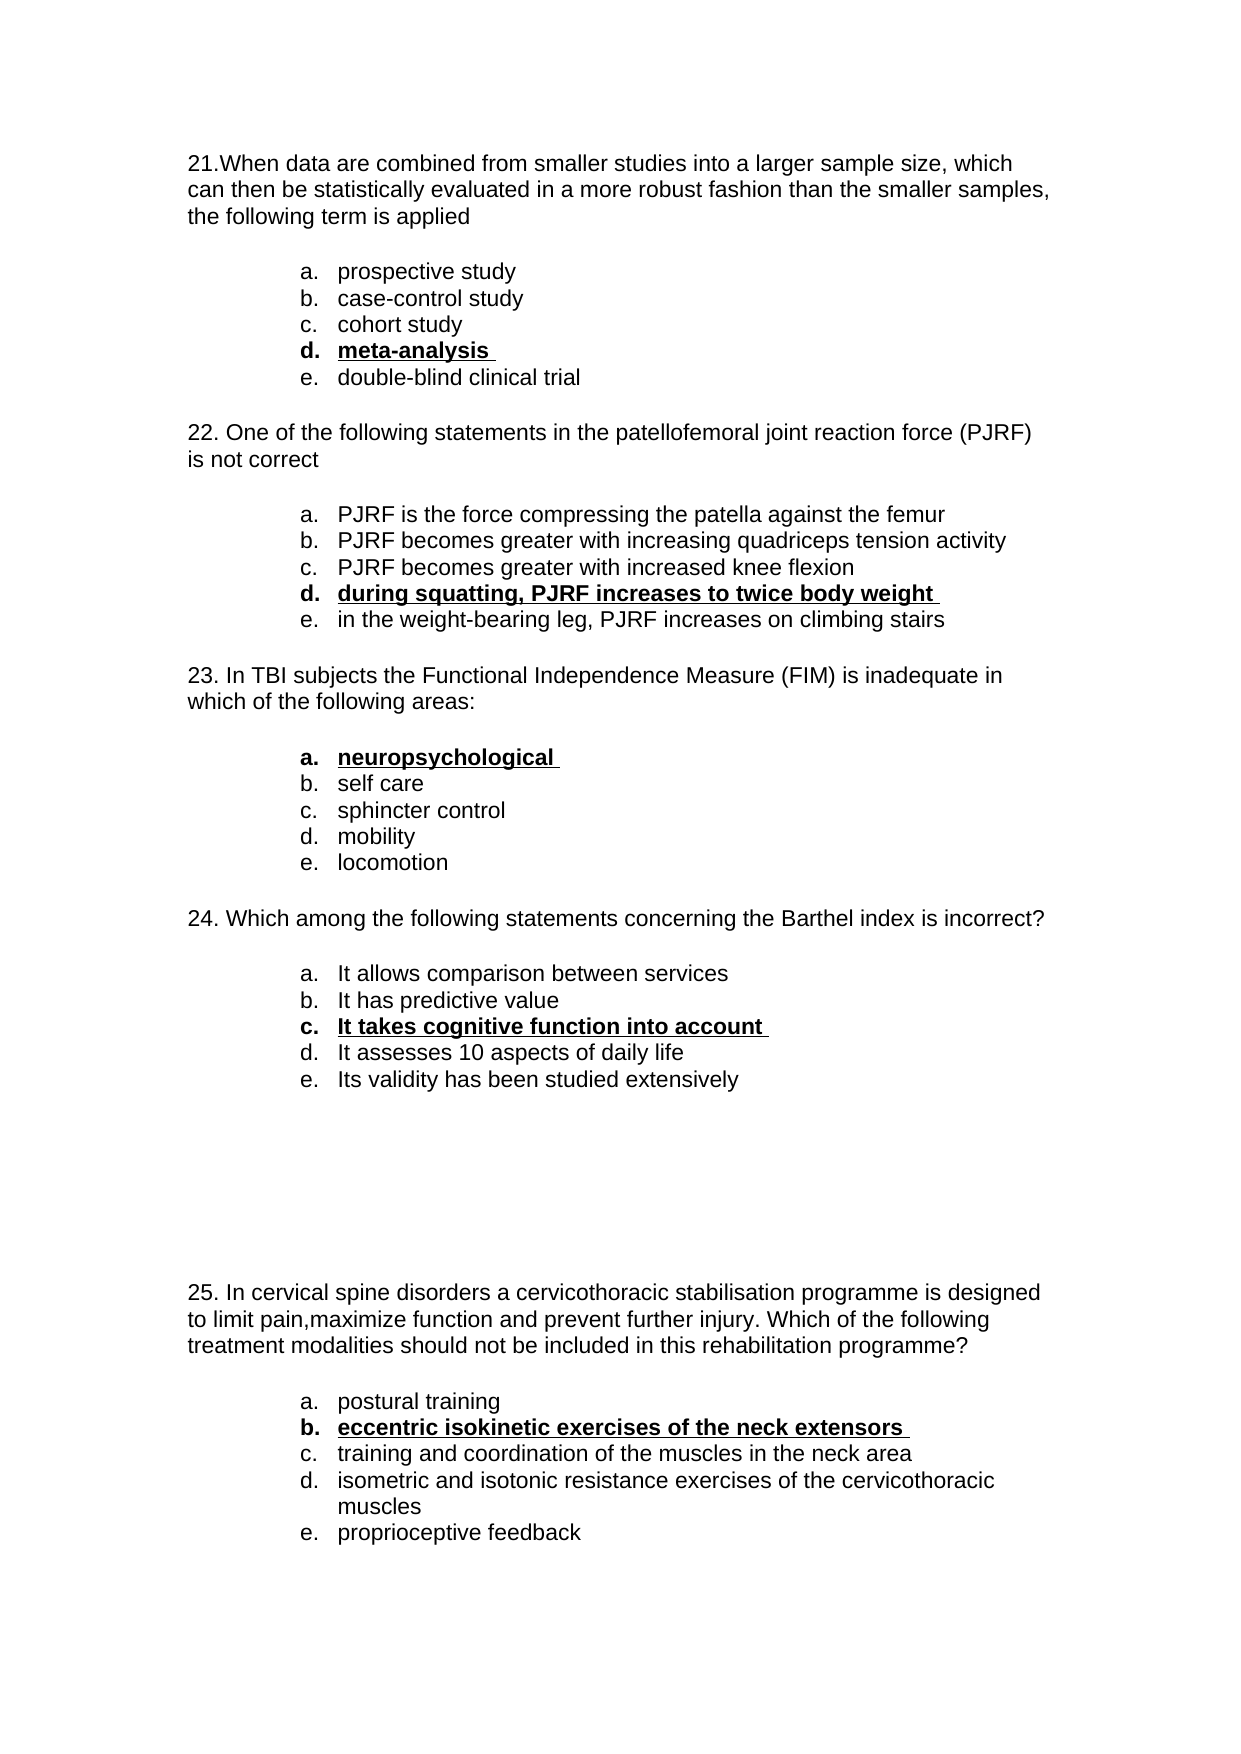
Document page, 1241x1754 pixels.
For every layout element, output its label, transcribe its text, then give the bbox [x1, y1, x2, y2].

list meta-analysis [300, 337, 1053, 364]
list sphincter control [300, 797, 1053, 823]
list postural training [300, 1388, 1053, 1414]
text 23. In TBI subjects the Functional Independence Measure (FIM) is inadequate in which of the following areas: [187, 662, 1053, 715]
list cohort study [300, 311, 1053, 337]
list neuropsychological [300, 744, 1053, 770]
list during squatting, PJRF increases to twice body weight [300, 580, 1053, 606]
list It assesses 10 aspects of daily life [300, 1039, 1053, 1066]
list locomotion [300, 849, 1053, 876]
list It takes cognitive function into account [300, 1013, 1053, 1039]
list PJRF is the force compressing the patella against the femur [300, 501, 1053, 527]
list PJRF becomes greater with increased knee flexion [300, 554, 1053, 580]
list double-blind clinical trial [300, 364, 1053, 390]
list proprioceptive feedback [300, 1519, 1053, 1546]
text 22. One of the following statements in the patellofemoral joint reaction force (PJRF) is not correct [187, 419, 1053, 472]
list Its validity has been studied extensively [300, 1066, 1053, 1092]
text 24. Which among the following statements concerning the Barthel index is incorrect? [187, 905, 1053, 931]
list mobility [300, 823, 1053, 849]
list self care [300, 770, 1053, 797]
list isometric and isotonic resistance exercises of the cervicothoracic muscles [300, 1467, 1053, 1519]
list It allows comparison between services [300, 960, 1053, 987]
list It has predictive value [300, 987, 1053, 1013]
list in the weight-bearing leg, PJRF increases on climbing stairs [300, 606, 1053, 633]
list eccentric isokinetic exercises of the neck extensors [300, 1414, 1053, 1440]
list training and coordination of the muscles in the neck area [300, 1440, 1053, 1467]
list case-control study [300, 284, 1053, 311]
text 21.When data are combined from smaller studies into a larger sample size, which can then be statistically evaluated in a more robust fashion than the smaller samples, the following term is applied [187, 150, 1053, 229]
list PJRF becomes greater with increasing quadriceps tension activity [300, 527, 1053, 554]
list prospective study [300, 258, 1053, 284]
text 25. In cervical spine disorders a cervicothoracic stabilisation programme is designed to limit pain,maximize function and prevent further injury. Which of the following treatment modalities should not be included in this rehabilitation programme? [187, 1279, 1053, 1358]
